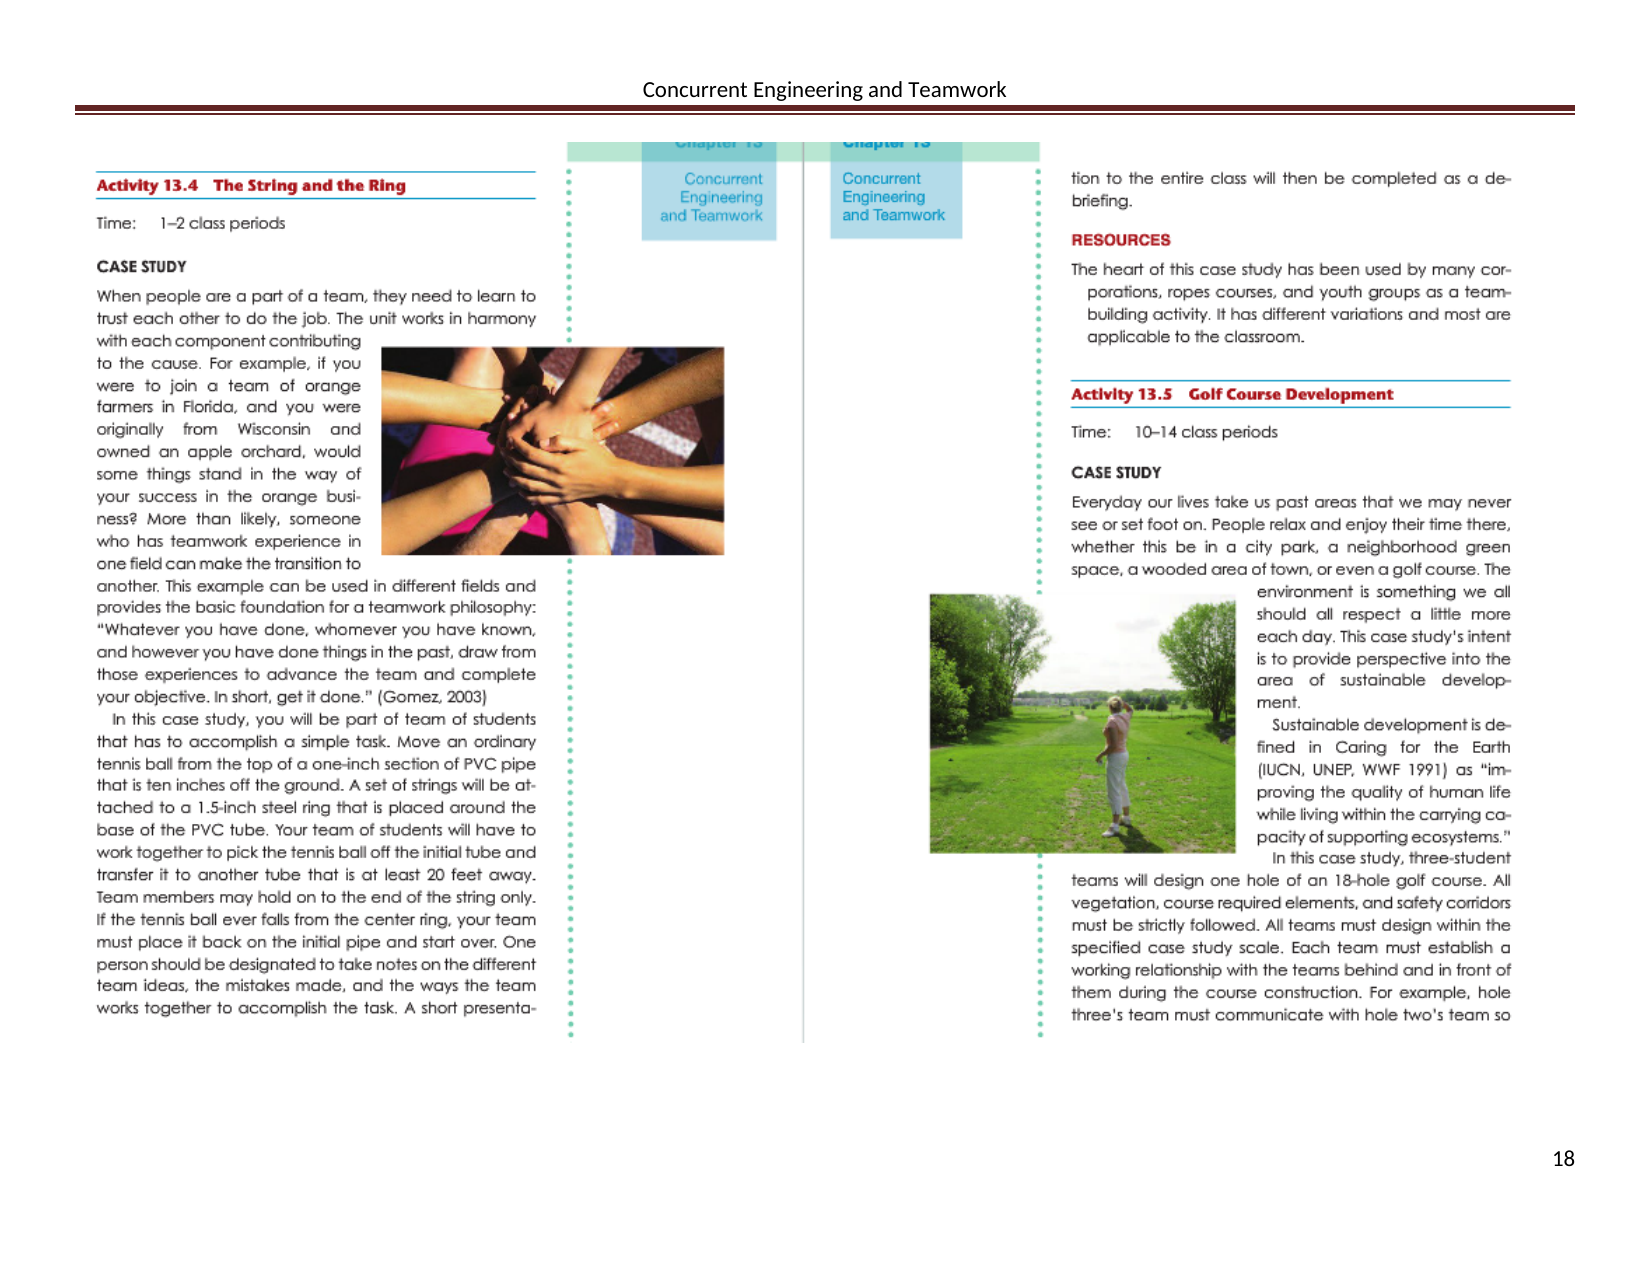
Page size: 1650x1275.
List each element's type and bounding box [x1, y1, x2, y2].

picture [75, 142, 1538, 1043]
